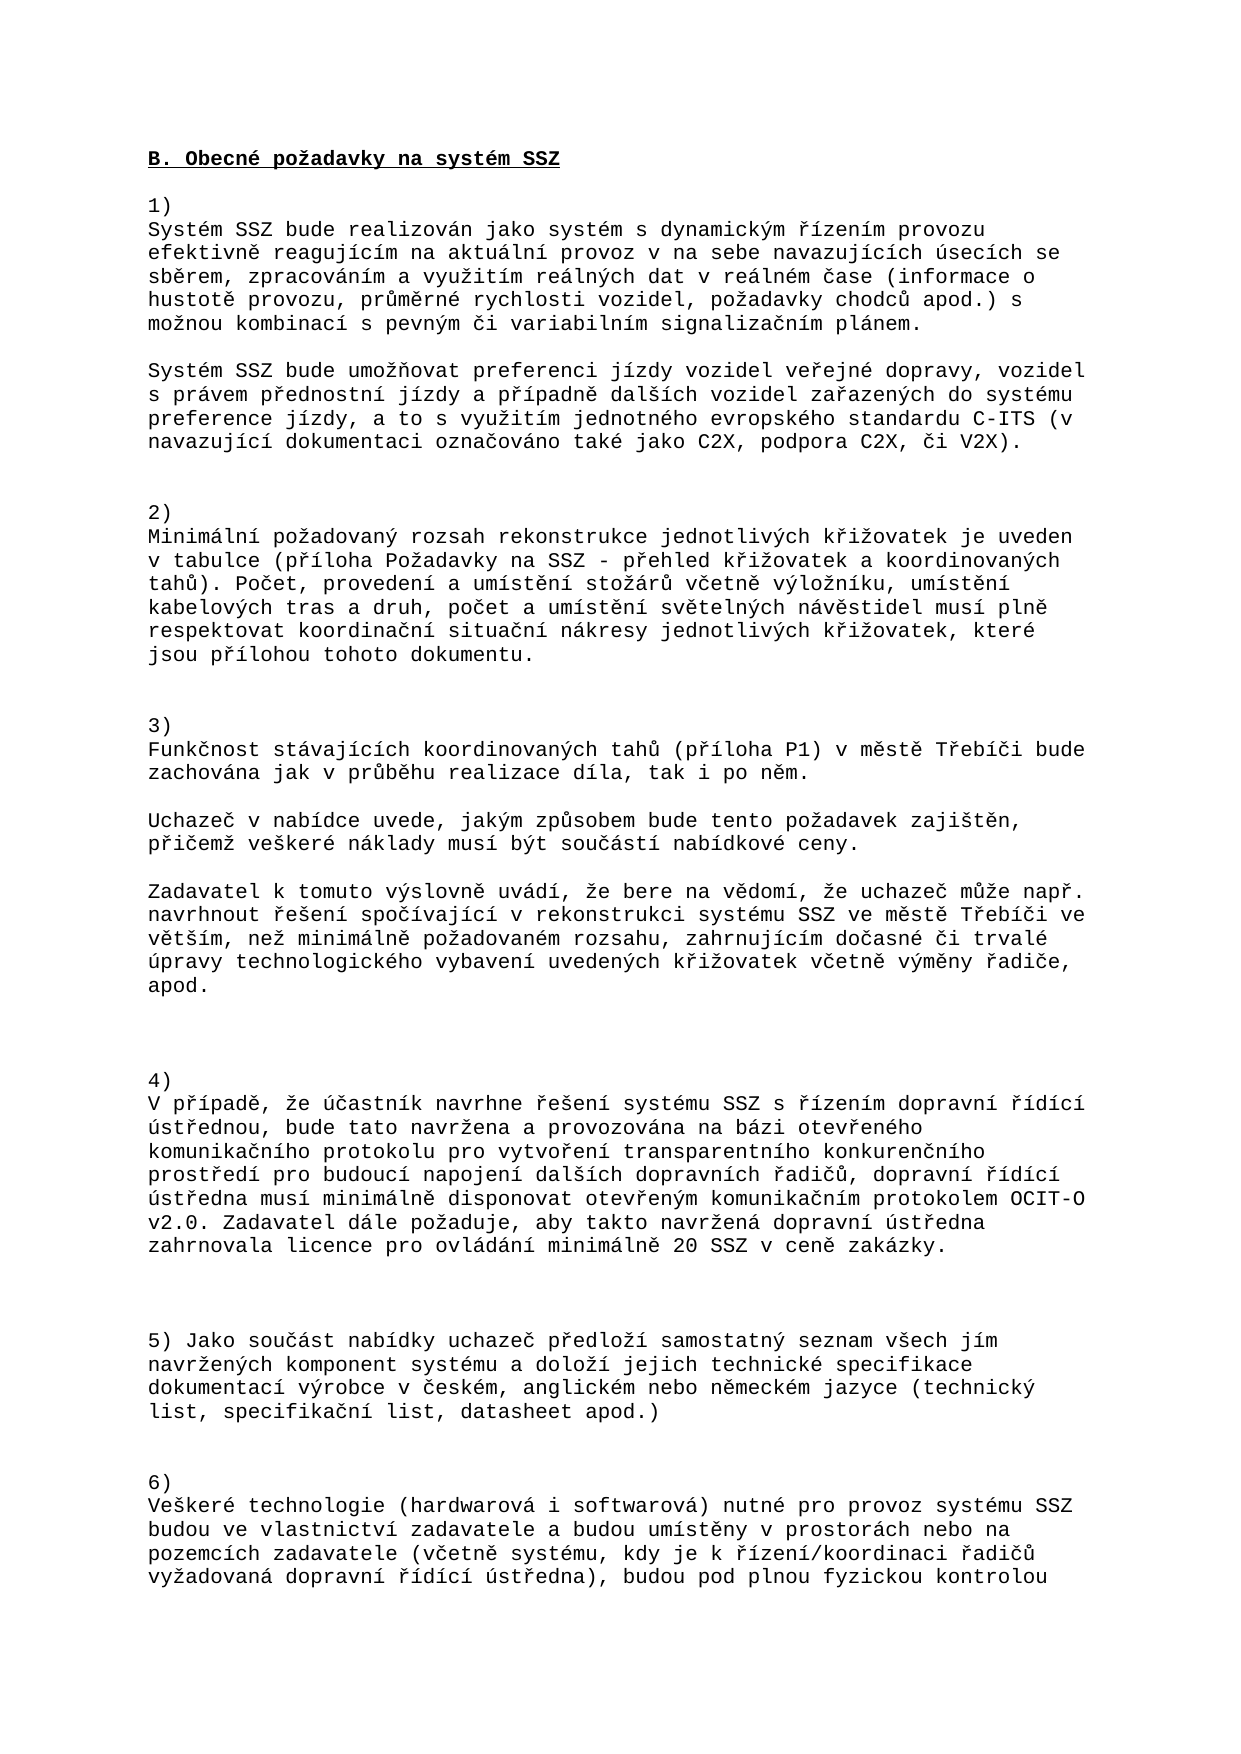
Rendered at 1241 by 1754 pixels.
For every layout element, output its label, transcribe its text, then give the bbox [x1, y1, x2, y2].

text 3) [148, 715, 1093, 739]
text Minimální požadovaný rozsah rekonstrukce jednotlivých křižovatek je uveden v tabulce (příloha Požadavky na SSZ - přehled křižovatek a koordinovaných tahů). Počet, provedení a umístění stožárů včetně výložníku, umístění kabelových tras a druh, počet a umístění světelných návěstidel musí plně respektovat koordinační situační nákresy jednotlivých křižovatek, které jsou přílohou tohoto dokumentu. [148, 526, 1093, 668]
text Systém SSZ bude realizován jako systém s dynamickým řízením provozu efektivně reagujícím na aktuální provoz v na sebe navazujících úsecích se sběrem, zpracováním a využitím reálných dat v reálném čase (informace o hustotě provozu, průměrné rychlosti vozidel, požadavky chodců apod.) s možnou kombinací s pevným či variabilním signalizačním plánem. [148, 218, 1093, 337]
text V případě, že účastník navrhne řešení systému SSZ s řízením dopravní řídící ústřednou, bude tato navržena a provozována na bázi otevřeného komunikačního protokolu pro vytvoření transparentního konkurenčního prostředí pro budoucí napojení dalších dopravních řadičů, dopravní řídící ústředna musí minimálně disponovat otevřeným komunikačním protokolem OCIT-O v2.0. Zadavatel dále požaduje, aby takto navržená dopravní ústředna zahrnovala licence pro ovládání minimálně 20 SSZ v ceně zakázky. [148, 1093, 1093, 1259]
text 5) Jako součást nabídky uchazeč předloží samostatný seznam všech jím navržených komponent systému a doloží jejich technické specifikace dokumentací výrobce v českém, anglickém nebo německém jazyce (technický list, specifikační list, datasheet apod.) [148, 1330, 1093, 1424]
text Systém SSZ bude umožňovat preferenci jízdy vozidel veřejné dopravy, vozidel s právem přednostní jízdy a případně dalších vozidel zařazených do systému preference jízdy, a to s využitím jednotného evropského standardu C-ITS (v navazující dokumentaci označováno také jako C2X, podpora C2X, či V2X). [148, 360, 1093, 455]
text 1) [148, 195, 1093, 218]
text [148, 1495, 1093, 1590]
text Uchazeč v nabídce uvede, jakým způsobem bude tento požadavek zajištěn, přičemž veškeré náklady musí být součástí nabídkové ceny. [148, 810, 1093, 857]
text 2) [148, 502, 1093, 526]
text Zadavatel k tomuto výslovně uvádí, že bere na vědomí, že uchazeč může např. navrhnout řešení spočívající v rekonstrukci systému SSZ ve městě Třebíči ve větším, než minimálně požadovaném rozsahu, zahrnujícím dočasné či trvalé úpravy technologického vybavení uvedených křižovatek včetně výměny řadiče, apod. [148, 881, 1093, 999]
text 4) [148, 1070, 1093, 1093]
text Funkčnost stávajících koordinovaných tahů (příloha P1) v městě Třebíči bude zachována jak v průběhu realizace díla, tak i po něm. [148, 739, 1093, 786]
text 6) [148, 1472, 1093, 1495]
text B. Obecné požadavky na systém SSZ [148, 148, 1093, 171]
